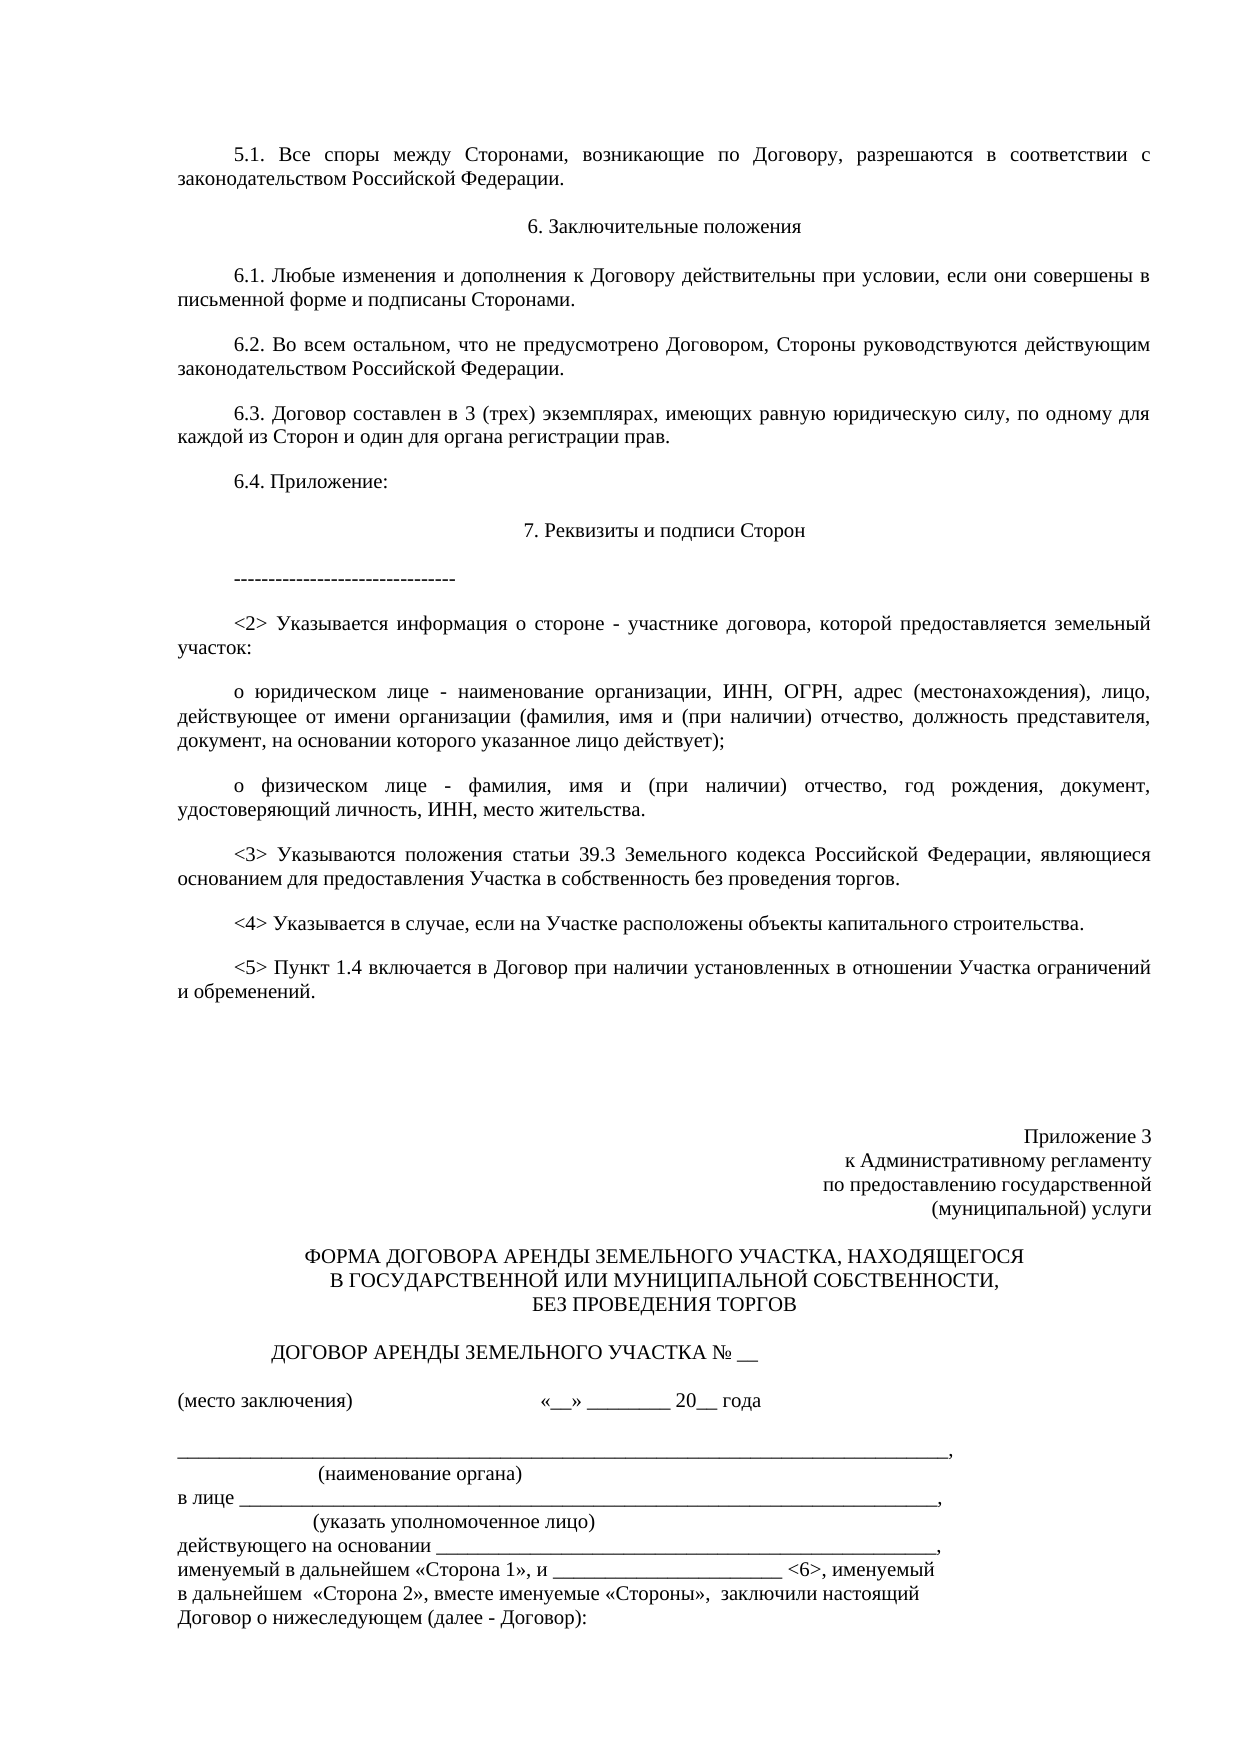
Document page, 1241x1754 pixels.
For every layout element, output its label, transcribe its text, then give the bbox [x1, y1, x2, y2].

text 5.1. Все споры между Сторонами, возникающие по Договору, разрешаются в соответствии с законодательством Российской Федерации. [177, 142, 1152, 190]
text 6. Заключительные положения [177, 214, 1152, 238]
text 7. Реквизиты и подписи Сторон [177, 517, 1152, 542]
text 6.3. Договор составлен в 3 (трех) экземплярах, имеющих равную юридическую силу, по одному для каждой из Сторон и один для органа регистрации прав. [177, 400, 1152, 448]
text ДОГОВОР АРЕНДЫ ЗЕМЕЛЬНОГО УЧАСТКА № __ [177, 1340, 1152, 1364]
text именуемый в дальнейшем «Сторона 1», и ______________________ <6>, именуемый [177, 1557, 1152, 1581]
text <5> Пункт 1.4 включается в Договор при наличии установленных в отношении Участка ограничений и обременений. [177, 955, 1152, 1003]
text В ГОСУДАРСТВЕННОЙ ИЛИ МУНИЦИПАЛЬНОЙ СОБСТВЕННОСТИ, [177, 1268, 1152, 1292]
text (место заключения) «__» ________ 20__ года [177, 1388, 1152, 1412]
text 6.2. Во всем остальном, что не предусмотрено Договором, Стороны руководствуются действующим законодательством Российской Федерации. [177, 331, 1152, 379]
text (муниципальной) услуги [177, 1196, 1152, 1220]
text (наименование органа) [177, 1461, 1152, 1485]
text действующего на основании ________________________________________________, [177, 1533, 1152, 1557]
text в лице ___________________________________________________________________, [177, 1485, 1152, 1509]
text ФОРМА ДОГОВОРА АРЕНДЫ ЗЕМЕЛЬНОГО УЧАСТКА, НАХОДЯЩЕГОСЯ [177, 1244, 1152, 1268]
text <2> Указывается информация о стороне - участнике договора, которой предоставляется земельный участок: [177, 611, 1152, 659]
text 6.4. Приложение: [177, 469, 1152, 493]
text <3> Указываются положения статьи 39.3 Земельного кодекса Российской Федерации, являющиеся основанием для предоставления Участка в собственность без проведения торгов. [177, 841, 1152, 889]
text к Административному регламенту [177, 1148, 1152, 1172]
text Договор о нижеследующем (далее - Договор): [177, 1605, 1152, 1629]
text Приложение 3 [177, 1124, 1152, 1148]
text БЕЗ ПРОВЕДЕНИЯ ТОРГОВ [177, 1292, 1152, 1316]
text по предоставлению государственной [177, 1172, 1152, 1196]
text в дальнейшем «Сторона 2», вместе именуемые «Стороны», заключили настоящий [177, 1581, 1152, 1605]
text __________________________________________________________________________, [177, 1437, 1152, 1461]
text о физическом лице - фамилия, имя и (при наличии) отчество, год рождения, документ, удостоверяющий личность, ИНН, место жительства. [177, 772, 1152, 821]
text о юридическом лице - наименование организации, ИНН, ОГРН, адрес (местонахождения), лицо, действующее от имени организации (фамилия, имя и (при наличии) отчество, должность представителя, документ, на основании которого указанное лицо действует); [177, 679, 1152, 752]
text -------------------------------- [177, 566, 1152, 590]
text 6.1. Любые изменения и дополнения к Договору действительны при условии, если они совершены в письменной форме и подписаны Сторонами. [177, 262, 1152, 311]
text <4> Указывается в случае, если на Участке расположены объекты капитального строительства. [177, 910, 1152, 934]
text (указать уполномоченное лицо) [177, 1509, 1152, 1533]
